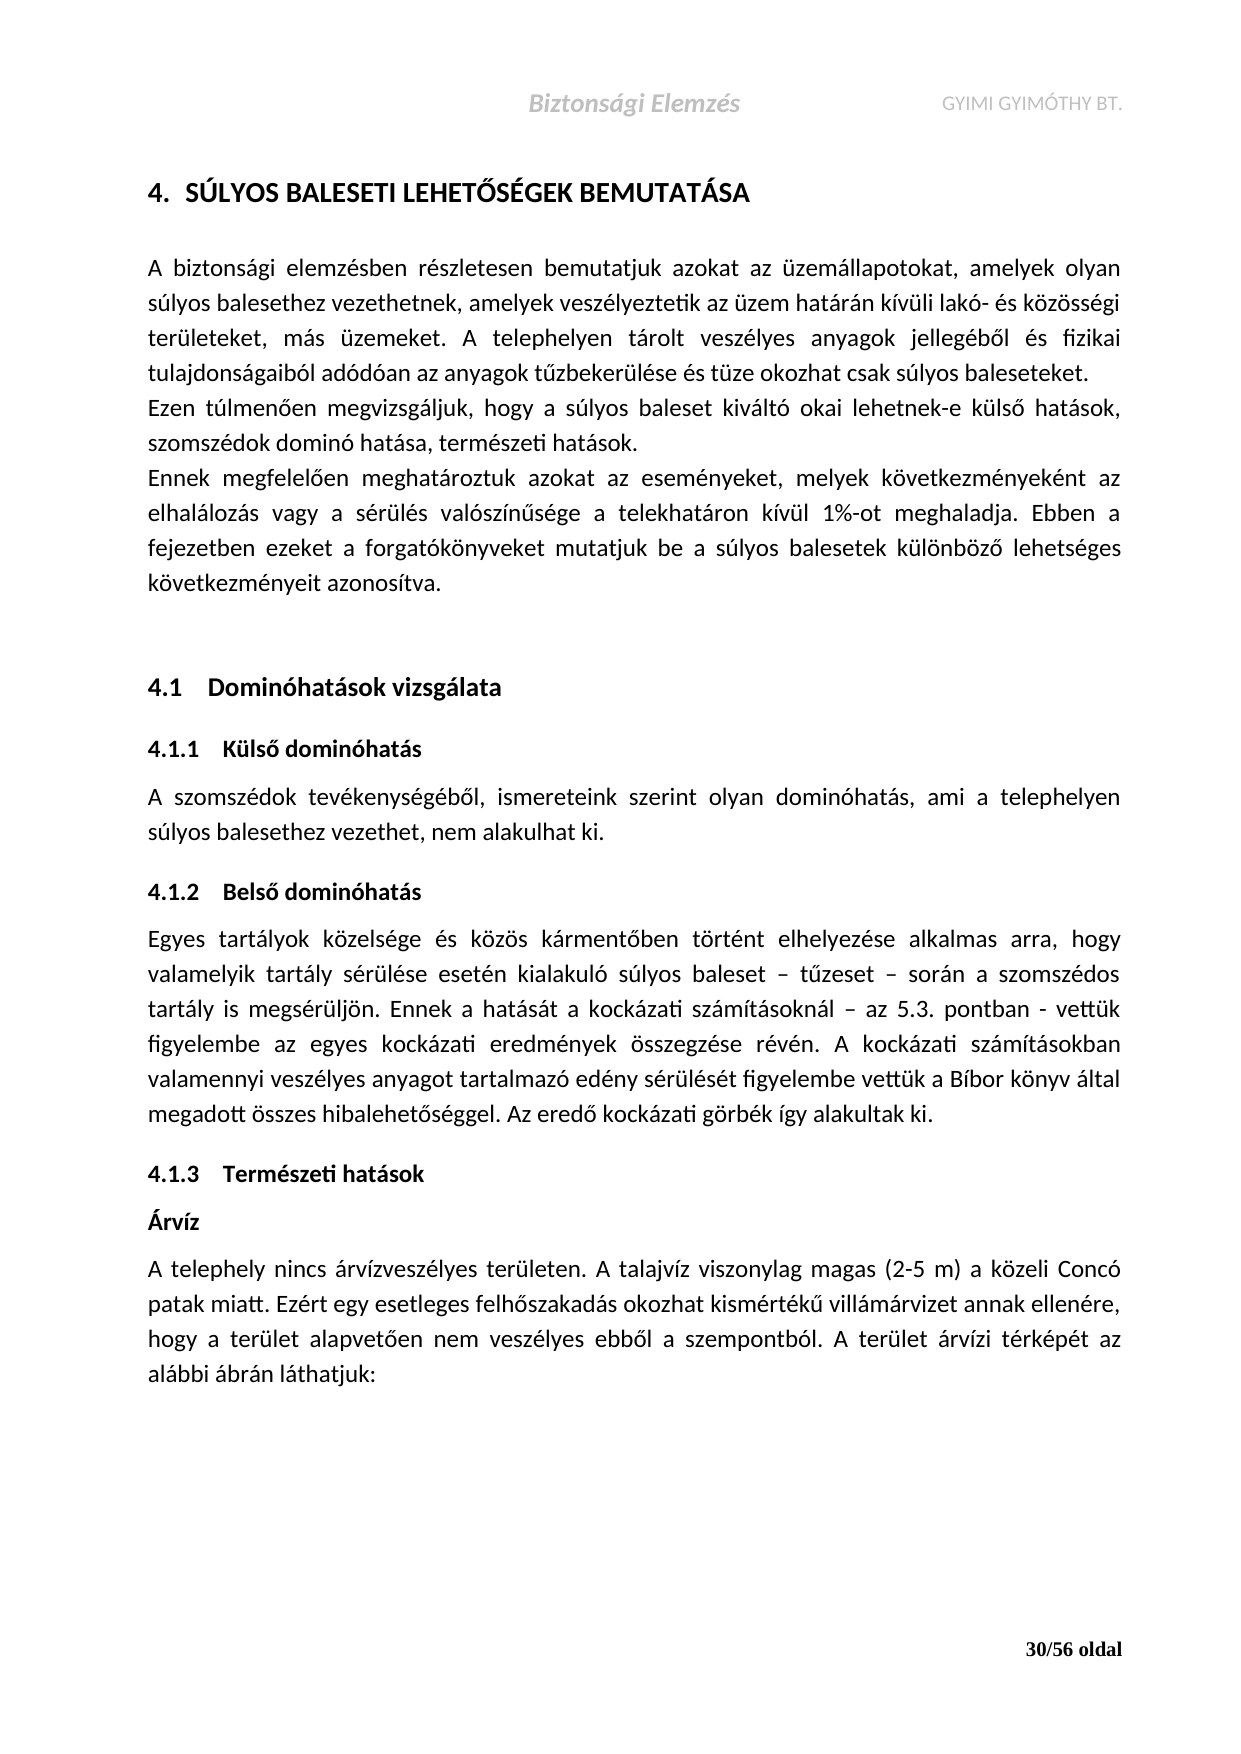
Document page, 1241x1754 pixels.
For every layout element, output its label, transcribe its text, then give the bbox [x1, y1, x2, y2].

text Ezen túlmenően megvizsgáljuk, hogy a súlyos baleset kiváltó okai lehetnek-e külső hatások, szomszédok dominó hatása, természeti hatások. [148, 392, 1122, 458]
text A telephely nincs árvízveszélyes területen. A talajvíz viszonylag magas (2-5 m) a közeli Concó patak miatt. Ezért egy esetleges felhőszakadás okozhat kismértékű villámárvizet annak ellenére, hogy a terület alapvetően nem veszélyes ebből a szempontból. A terület árvízi térképét az alábbi ábrán láthatjuk: [148, 1253, 1122, 1389]
text Ennek megfelelően meghatároztuk azokat az eseményeket, melyek következményeként az elhalálozás vagy a sérülés valószínűsége a telekhatáron kívül 1%-ot meghaladja. Ebben a fejezetben ezeket a forgatókönyveket mutatjuk be a súlyos balesetek különböző lehetséges következményeit azonosítva. [148, 462, 1122, 598]
subtitle Természeti hatások [148, 1158, 1122, 1189]
text Árvíz [148, 1206, 1122, 1236]
text A biztonsági elemzésben részletesen bemutatjuk azokat az üzemállapotokat, amelyek olyan súlyos balesethez vezethetnek, amelyek veszélyeztetik az üzem határán kívüli lakó- és közösségi területeket, más üzemeket. A telephelyen tárolt veszélyes anyagok jellegéből és fizikai tulajdonságaiból adódóan az anyagok tűzbekerülése és tüze okozhat csak súlyos baleseteket. [148, 252, 1122, 388]
subtitle súlyos baleseti lehetőségek bemutatása [148, 174, 1122, 209]
subtitle Dominóhatások vizsgálata [148, 670, 1122, 703]
subtitle Belső dominóhatás [148, 876, 1122, 906]
text A szomszédok tevékenységéből, ismereteink szerint olyan dominóhatás, ami a telephelyen súlyos balesethez vezethet, nem alakulhat ki. [148, 781, 1122, 846]
text Egyes tartályok közelsége és közös kármentőben történt elhelyezése alkalmas arra, hogy valamelyik tartály sérülése esetén kialakuló súlyos baleset – tűzeset – során a szomszédos tartály is megsérüljön. Ennek a hatását a kockázati számításoknál – az 5.3. pontban - vettük figyelembe az egyes kockázati eredmények összegzése révén. A kockázati számításokban valamennyi veszélyes anyagot tartalmazó edény sérülését figyelembe vettük a Bíbor könyv által megadott összes hibalehetőséggel. Az eredő kockázati görbék így alakultak ki. [148, 923, 1122, 1129]
subtitle Külső dominóhatás [148, 733, 1122, 764]
